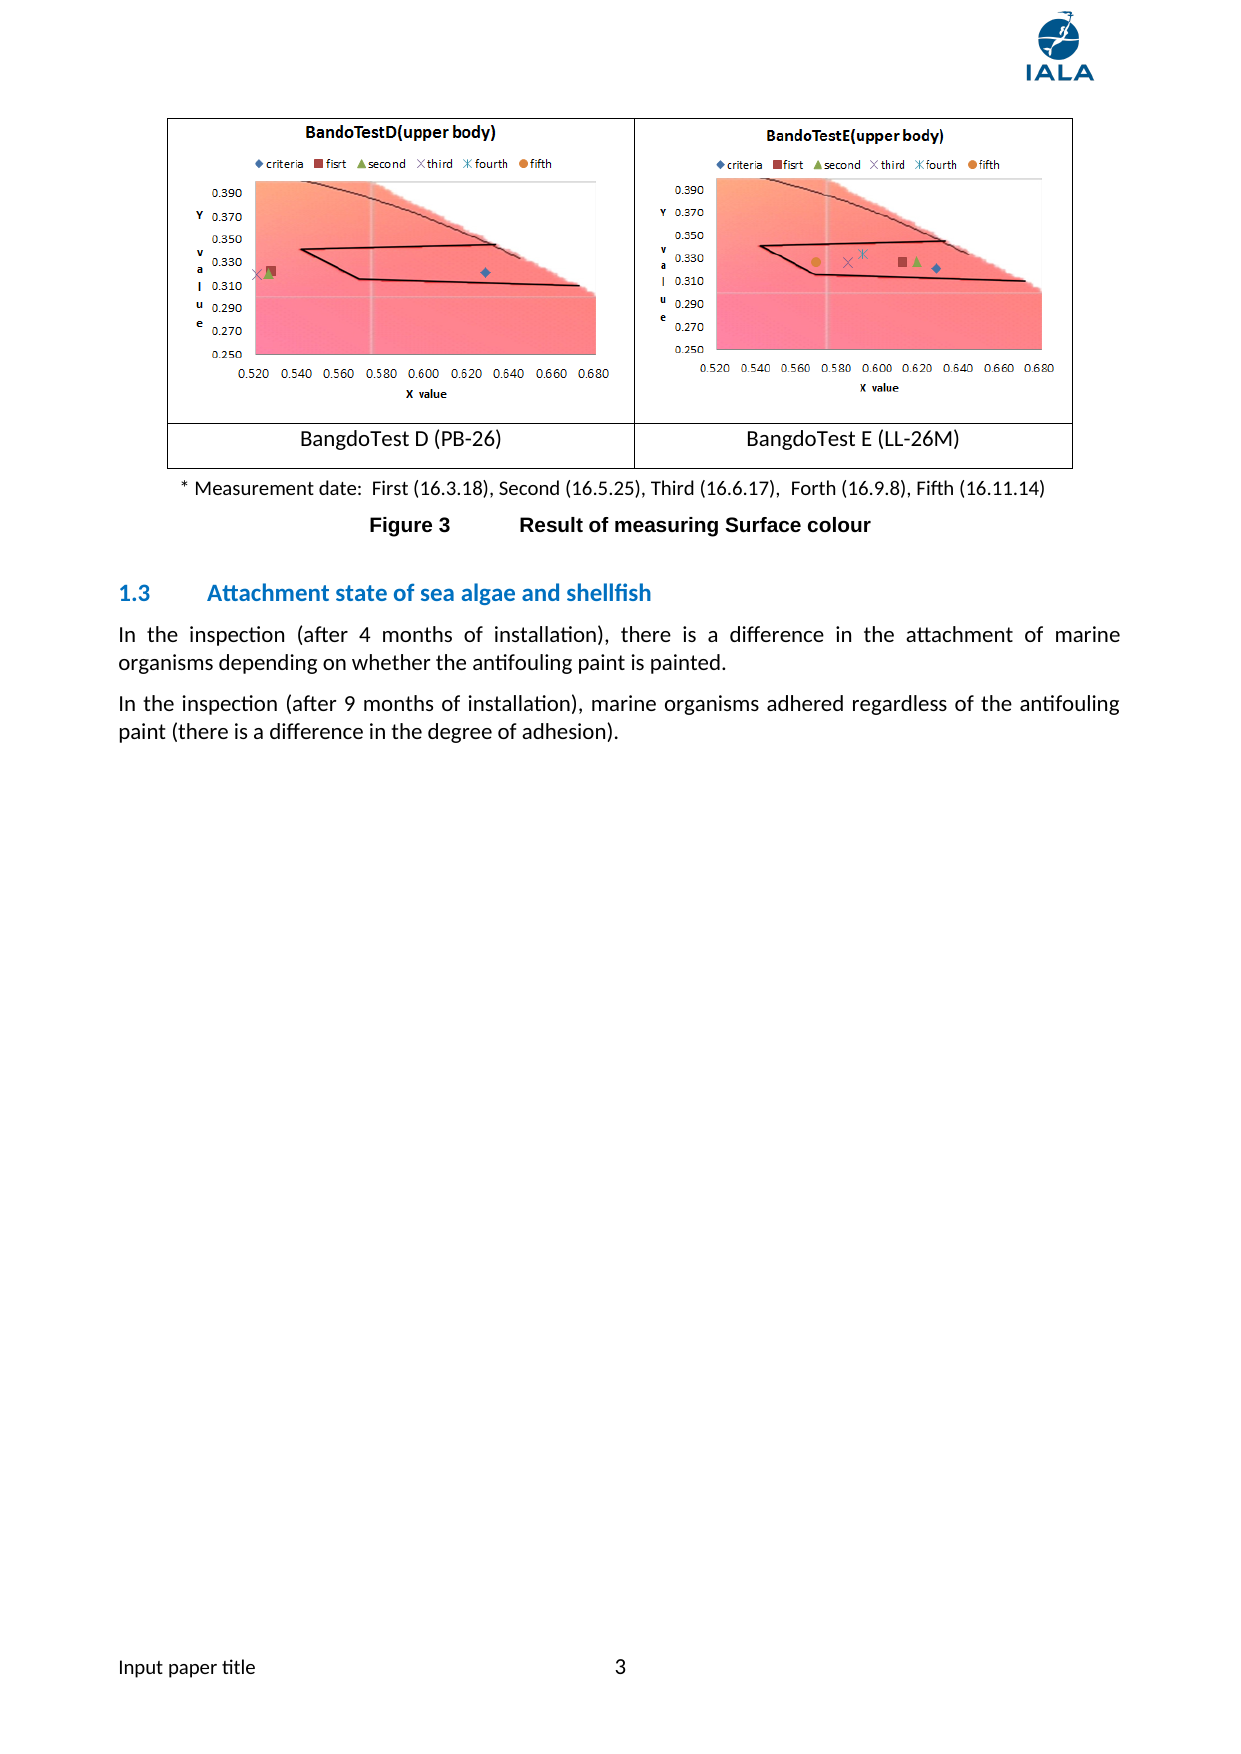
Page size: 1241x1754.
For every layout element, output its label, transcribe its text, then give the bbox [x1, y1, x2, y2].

text In the inspection (after 9 months of installation), marine organisms adhered regardless of the antifouling paint (there is a difference in the degree of adhesion). [118, 689, 1122, 745]
table_cell BangdoTest D (PB-26) [168, 424, 634, 468]
text Figure 3 Result of measuring Surface colour [118, 513, 1122, 537]
subtitle Attachment state of sea algae and shellfish [118, 577, 1122, 608]
picture [645, 123, 1060, 404]
table_cell [635, 119, 1072, 423]
table_cell [168, 119, 634, 423]
table_cell BangdoTest E (LL-26M) [635, 424, 1072, 468]
picture [179, 119, 619, 408]
picture [1011, 3, 1106, 96]
table_cell * Measurement date: First (16.3.18), Second (16.5.25), Third (16.6.17), Forth (16.9.8), Fifth (16.11.14) [168, 469, 1072, 513]
text In the inspection (after 4 months of installation), there is a difference in the attachment of marine organisms depending on whether the antifouling paint is painted. [118, 620, 1122, 676]
